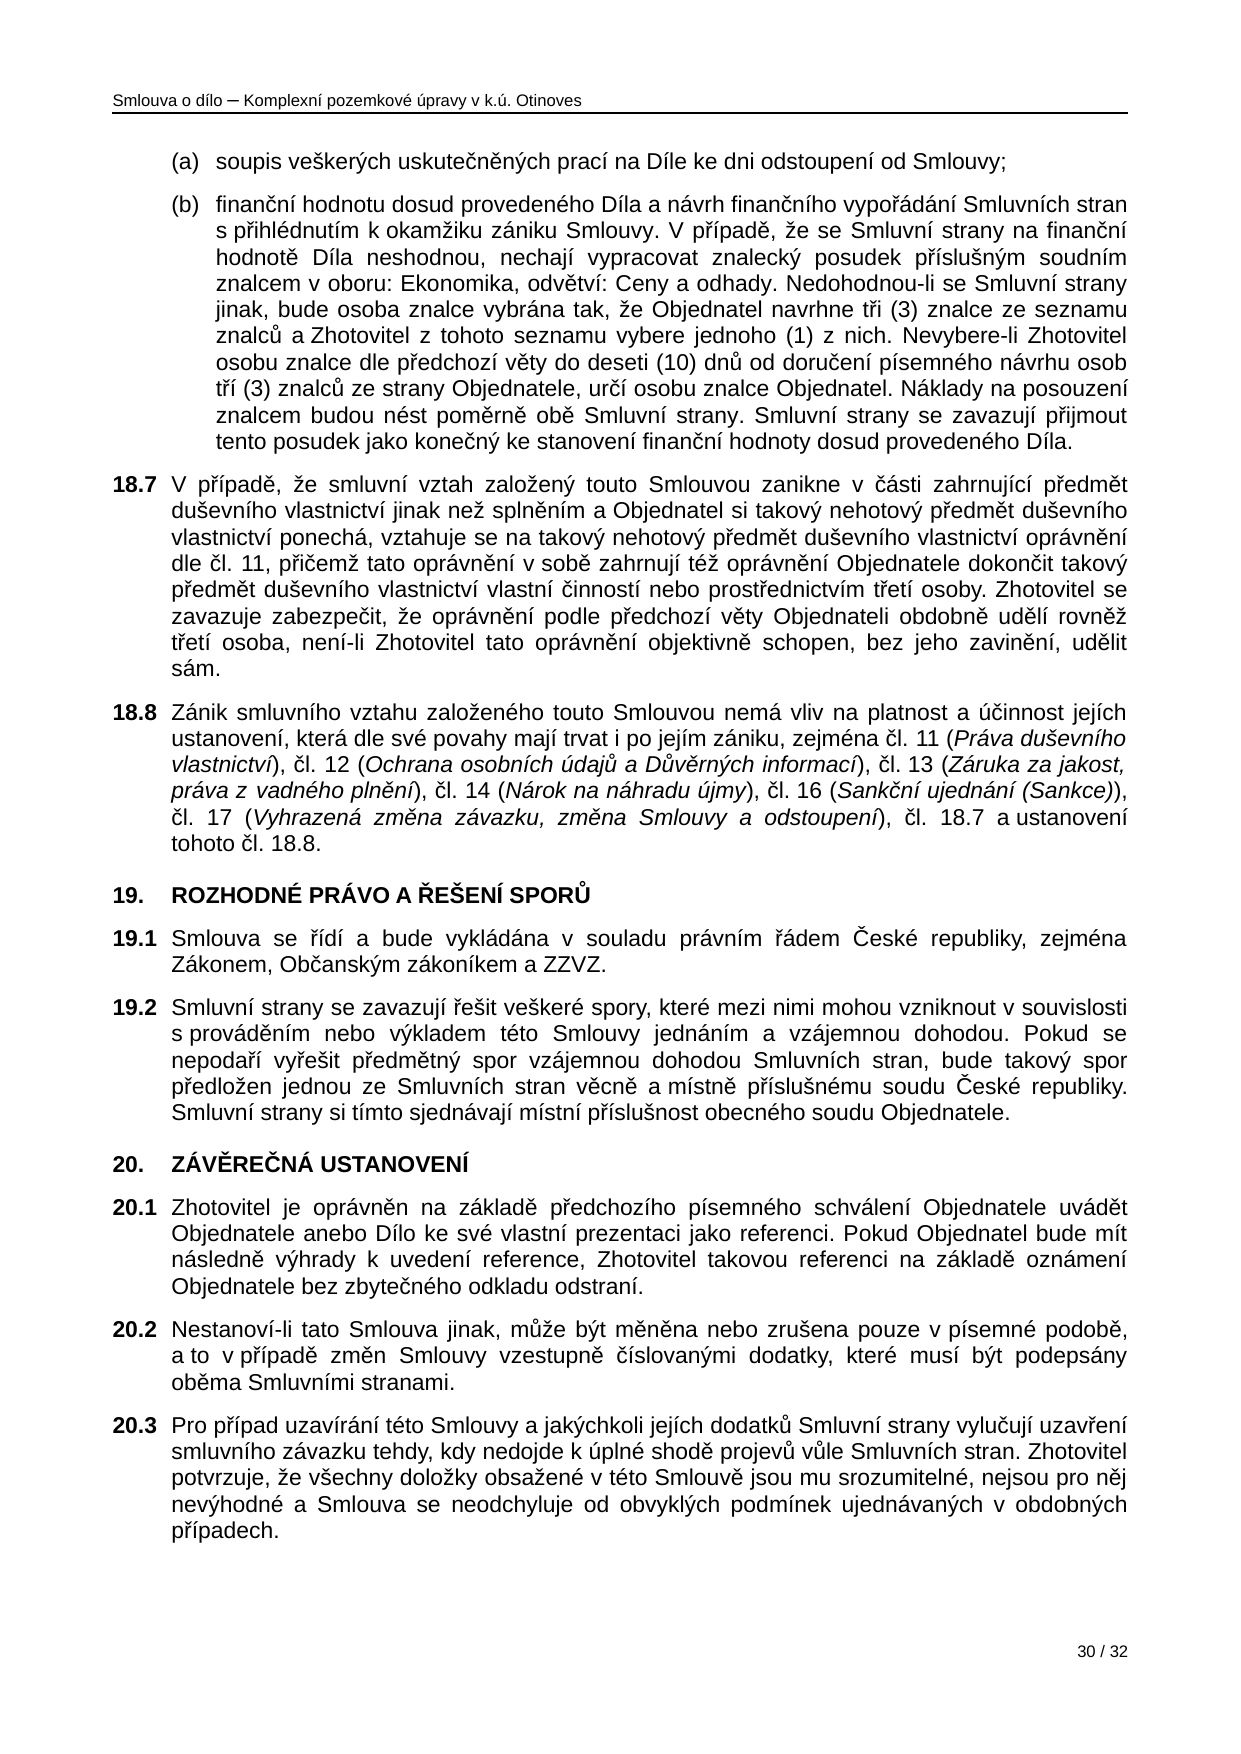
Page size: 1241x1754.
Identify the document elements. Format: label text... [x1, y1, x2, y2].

text Rozhodné právo a řešení sporů [112, 882, 1128, 908]
text Smlouva se řídí a bude vykládána v souladu právním řádem České republiky, zejména Zákonem, Občanským zákoníkem a ZZVZ. [112, 924, 1128, 977]
text Zánik smluvního vztahu založeného touto Smlouvou nemá vliv na platnost a účinnost jejích ustanovení, která dle své povahy mají trvat i po jejím zániku, zejména čl. 11 (Práva duševního vlastnictví), čl. 12 (Ochrana osobních údajů a Důvěrných informací), čl. 13 (Záruka za jakost, práva z vadného plnění), čl. 14 (Nárok na náhradu újmy), čl. 16 (Sankční ujednání (Sankce)), čl. 17 (Vyhrazená změna závazku, změna Smlouvy a odstoupení), čl. 18.7 a ustanovení tohoto čl. 18.8. [112, 698, 1128, 857]
text Nestanoví-li tato Smlouva jinak, může být měněna nebo zrušena pouze v písemné podobě, a to v případě změn Smlouvy vzestupně číslovanými dodatky, které musí být podepsány oběma Smluvními stranami. [112, 1316, 1128, 1395]
text Zhotovitel je oprávněn na základě předchozího písemného schválení Objednatele uvádět Objednatele anebo Dílo ke své vlastní prezentaci jako referenci. Pokud Objednatel bude mít následně výhrady k uvedení reference, Zhotovitel takovou referenci na základě oznámení Objednatele bez zbytečného odkladu odstraní. [112, 1194, 1128, 1299]
text Smluvní strany se zavazují řešit veškeré spory, které mezi nimi mohou vzniknout v souvislosti s prováděním nebo výkladem této Smlouvy jednáním a vzájemnou dohodou. Pokud se nepodaří vyřešit předmětný spor vzájemnou dohodou Smluvních stran, bude takový spor předložen jednou ze Smluvních stran věcně a místně příslušnému soudu České republiky. Smluvní strany si tímto sjednávají místní příslušnost obecného soudu Objednatele. [112, 994, 1128, 1126]
text V případě, že smluvní vztah založený touto Smlouvou zanikne v části zahrnující předmět duševního vlastnictví jinak než splněním a Objednatel si takový nehotový předmět duševního vlastnictví ponechá, vztahuje se na takový nehotový předmět duševního vlastnictví oprávnění dle čl. 11, přičemž tato oprávnění v sobě zahrnují též oprávnění Objednatele dokončit takový předmět duševního vlastnictví vlastní činností nebo prostřednictvím třetí osoby. Zhotovitel se zavazuje zabezpečit, že oprávnění podle předchozí věty Objednateli obdobně udělí rovněž třetí osoba, není-li Zhotovitel tato oprávnění objektivně schopen, bez jeho zavinění, udělit sám. [112, 471, 1128, 682]
list soupis veškerých uskutečněných prací na Díle ke dni odstoupení od Smlouvy; [171, 148, 1128, 174]
text Závěrečná ustanovení [112, 1151, 1128, 1177]
text Pro případ uzavírání této Smlouvy a jakýchkoli jejích dodatků Smluvní strany vylučují uzavření smluvního závazku tehdy, kdy nedojde k úplné shodě projevů vůle Smluvních stran. Zhotovitel potvrzuje, že všechny doložky obsažené v této Smlouvě jsou mu srozumitelné, nejsou pro něj nevýhodné a Smlouva se neodchyluje od obvyklých podmínek ujednávaných v obdobných případech. [112, 1412, 1128, 1543]
list finanční hodnotu dosud provedeného Díla a návrh finančního vypořádání Smluvních stran s přihlédnutím k okamžiku zániku Smlouvy. V případě, že se Smluvní strany na finanční hodnotě Díla neshodnou, nechají vypracovat znalecký posudek příslušným soudním znalcem v oboru: Ekonomika, odvětví: Ceny a odhady. Nedohodnou-li se Smluvní strany jinak, bude osoba znalce vybrána tak, že Objednatel navrhne tři (3) znalce ze seznamu znalců a Zhotovitel z tohoto seznamu vybere jednoho (1) z nich. Nevybere-li Zhotovitel osobu znalce dle předchozí věty do deseti (10) dnů od doručení písemného návrhu osob tří (3) znalců ze strany Objednatele, určí osobu znalce Objednatel. Náklady na posouzení znalcem budou nést poměrně obě Smluvní strany. Smluvní strany se zavazují přijmout tento posudek jako konečný ke stanovení finanční hodnoty dosud provedeného Díla. [171, 191, 1128, 454]
